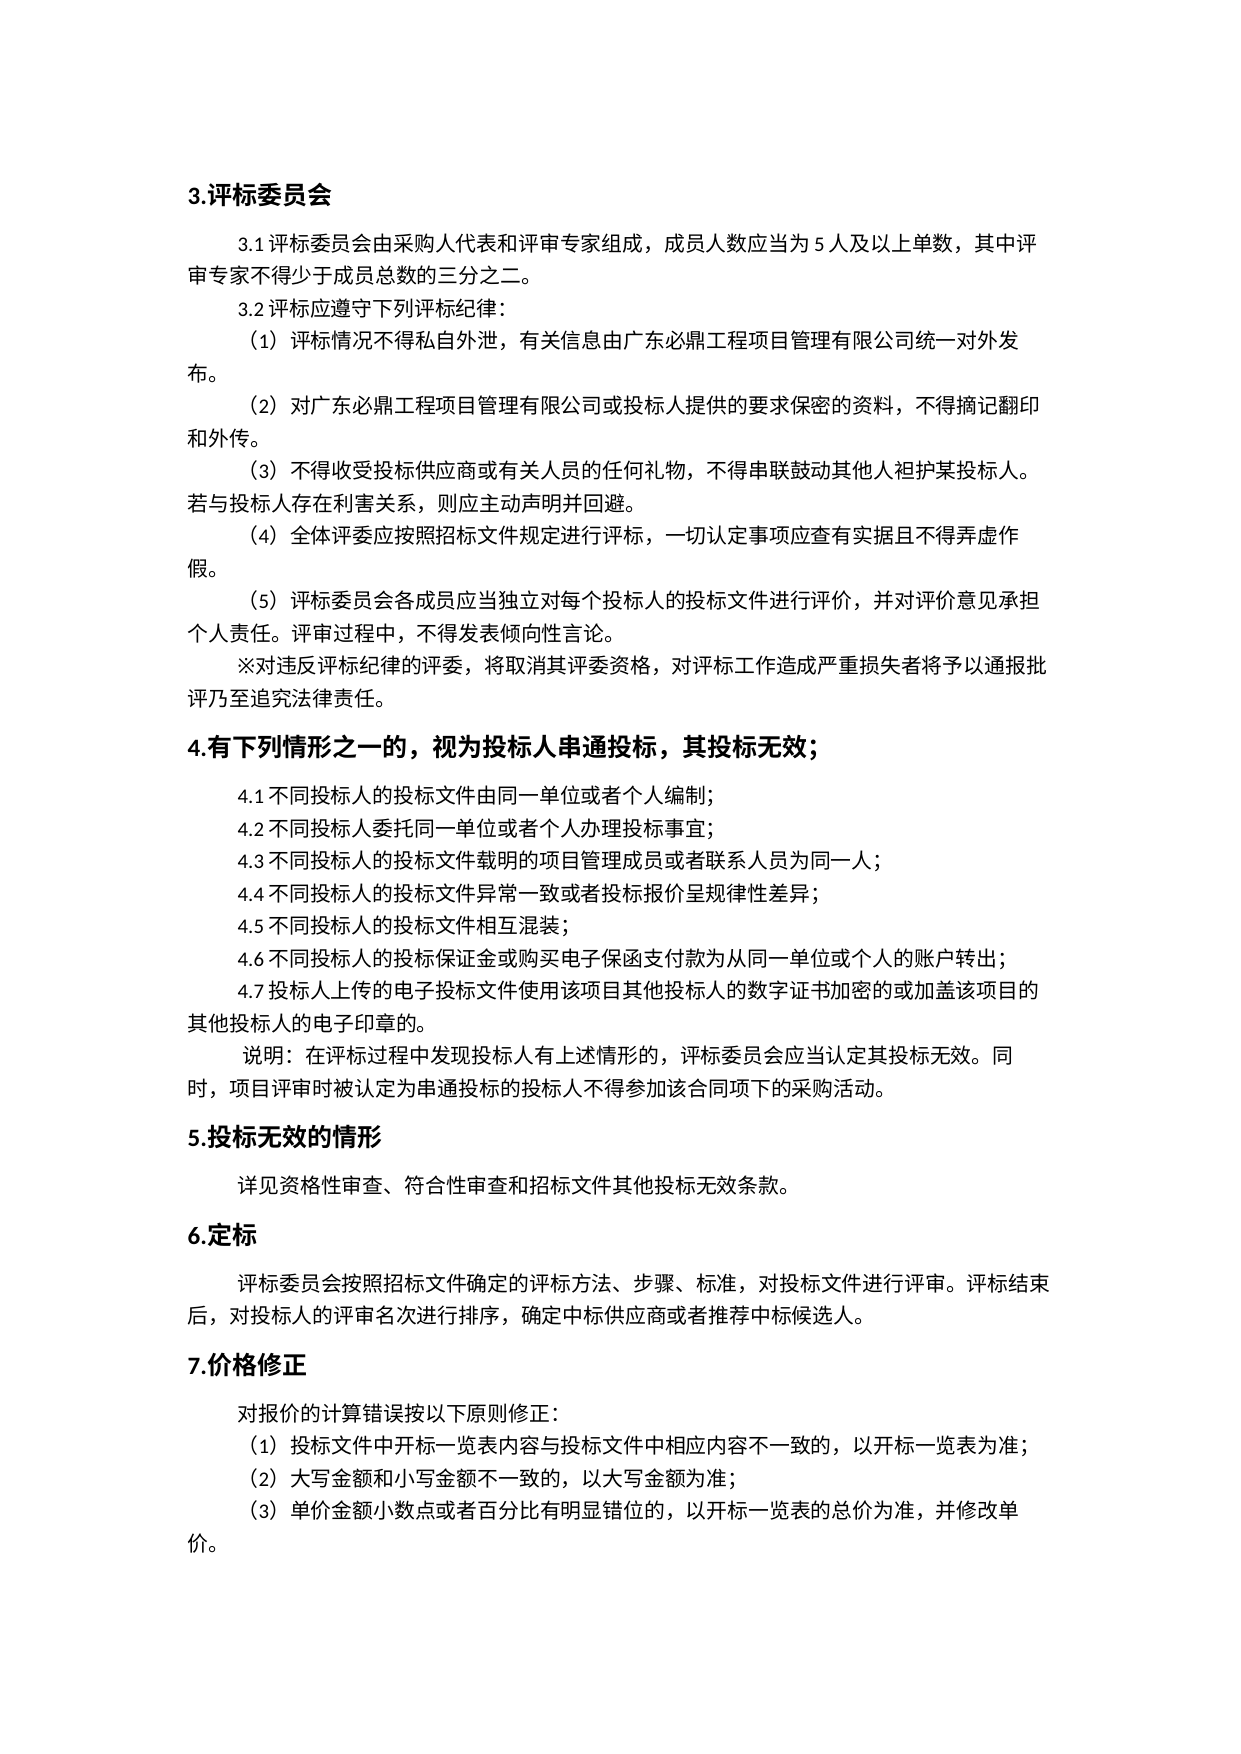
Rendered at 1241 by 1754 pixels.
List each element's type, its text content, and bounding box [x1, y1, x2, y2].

text 5.投标无效的情形 [187, 1104, 1053, 1169]
text 7.价格修正 [187, 1332, 1053, 1397]
text 对报价的计算错误按以下原则修正： [187, 1397, 1053, 1429]
text 说明：在评标过程中发现投标人有上述情形的，评标委员会应当认定其投标无效。同时，项目评审时被认定为串通投标的投标人不得参加该合同项下的采购活动。 [187, 1039, 1053, 1104]
text 4.1不同投标人的投标文件由同一单位或者个人编制； [187, 779, 1053, 812]
text （3）单价金额小数点或者百分比有明显错位的，以开标一览表的总价为准，并修改单价。 [187, 1494, 1053, 1559]
text 4.6不同投标人的投标保证金或购买电子保函支付款为从同一单位或个人的账户转出； [187, 942, 1053, 974]
text （4）全体评委应按照招标文件规定进行评标，一切认定事项应查有实据且不得弄虚作假。 [187, 519, 1053, 584]
text 6.定标 [187, 1202, 1053, 1267]
text 详见资格性审查、符合性审查和招标文件其他投标无效条款。 [187, 1169, 1053, 1202]
text 3.1评标委员会由采购人代表和评审专家组成，成员人数应当为5人及以上单数，其中评审专家不得少于成员总数的三分之二。 [187, 227, 1053, 292]
text ※对违反评标纪律的评委，将取消其评委资格，对评标工作造成严重损失者将予以通报批评乃至追究法律责任。 [187, 649, 1053, 714]
text （2）大写金额和小写金额不一致的，以大写金额为准； [187, 1462, 1053, 1494]
text 4.5不同投标人的投标文件相互混装； [187, 909, 1053, 942]
text 3.评标委员会 [187, 162, 1053, 227]
text 评标委员会按照招标文件确定的评标方法、步骤、标准，对投标文件进行评审。评标结束后，对投标人的评审名次进行排序，确定中标供应商或者推荐中标候选人。 [187, 1267, 1053, 1332]
text （5）评标委员会各成员应当独立对每个投标人的投标文件进行评价，并对评价意见承担个人责任。评审过程中，不得发表倾向性言论。 [187, 584, 1053, 649]
text 4.7投标人上传的电子投标文件使用该项目其他投标人的数字证书加密的或加盖该项目的其他投标人的电子印章的。 [187, 974, 1053, 1039]
text （3）不得收受投标供应商或有关人员的任何礼物，不得串联鼓动其他人袒护某投标人。若与投标人存在利害关系，则应主动声明并回避。 [187, 454, 1053, 519]
text 4.2不同投标人委托同一单位或者个人办理投标事宜； [187, 812, 1053, 844]
text 4.4不同投标人的投标文件异常一致或者投标报价呈规律性差异； [187, 877, 1053, 909]
text 4.3不同投标人的投标文件载明的项目管理成员或者联系人员为同一人； [187, 844, 1053, 877]
text 4.有下列情形之一的，视为投标人串通投标，其投标无效； [187, 714, 1053, 779]
text （2）对广东必鼎工程项目管理有限公司或投标人提供的要求保密的资料，不得摘记翻印和外传。 [187, 389, 1053, 454]
text 3.2评标应遵守下列评标纪律： [187, 292, 1053, 324]
text （1）评标情况不得私自外泄，有关信息由广东必鼎工程项目管理有限公司统一对外发布。 [187, 324, 1053, 389]
text （1）投标文件中开标一览表内容与投标文件中相应内容不一致的，以开标一览表为准； [187, 1429, 1053, 1462]
